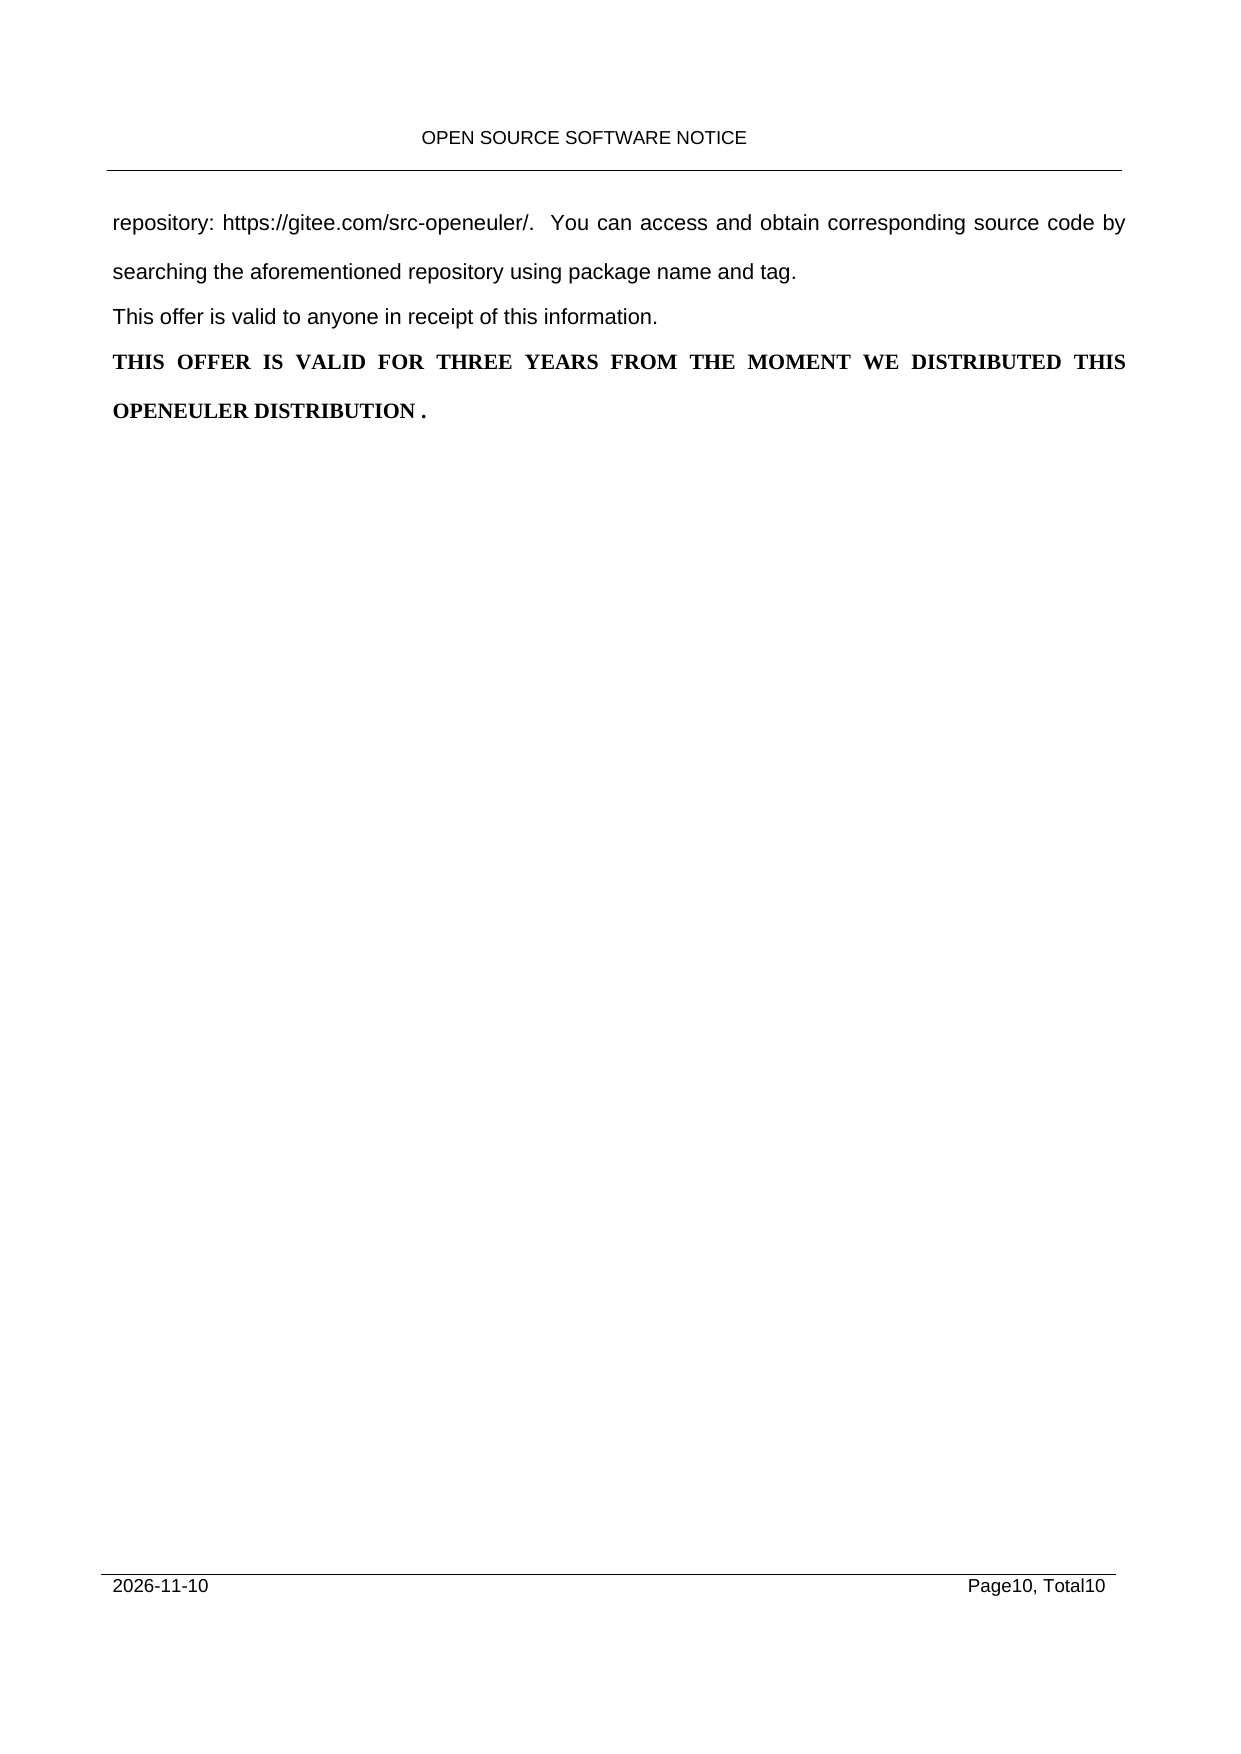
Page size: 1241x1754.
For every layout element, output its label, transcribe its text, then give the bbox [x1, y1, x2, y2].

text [112, 206, 1128, 288]
text THIS OFFER IS VALID FOR THREE YEARS FROM THE MOMENT WE DISTRIBUTED THIS OPENEULER DISTRIBUTION . [112, 345, 1128, 427]
text This offer is valid to anyone in receipt of this information. [112, 300, 1128, 333]
